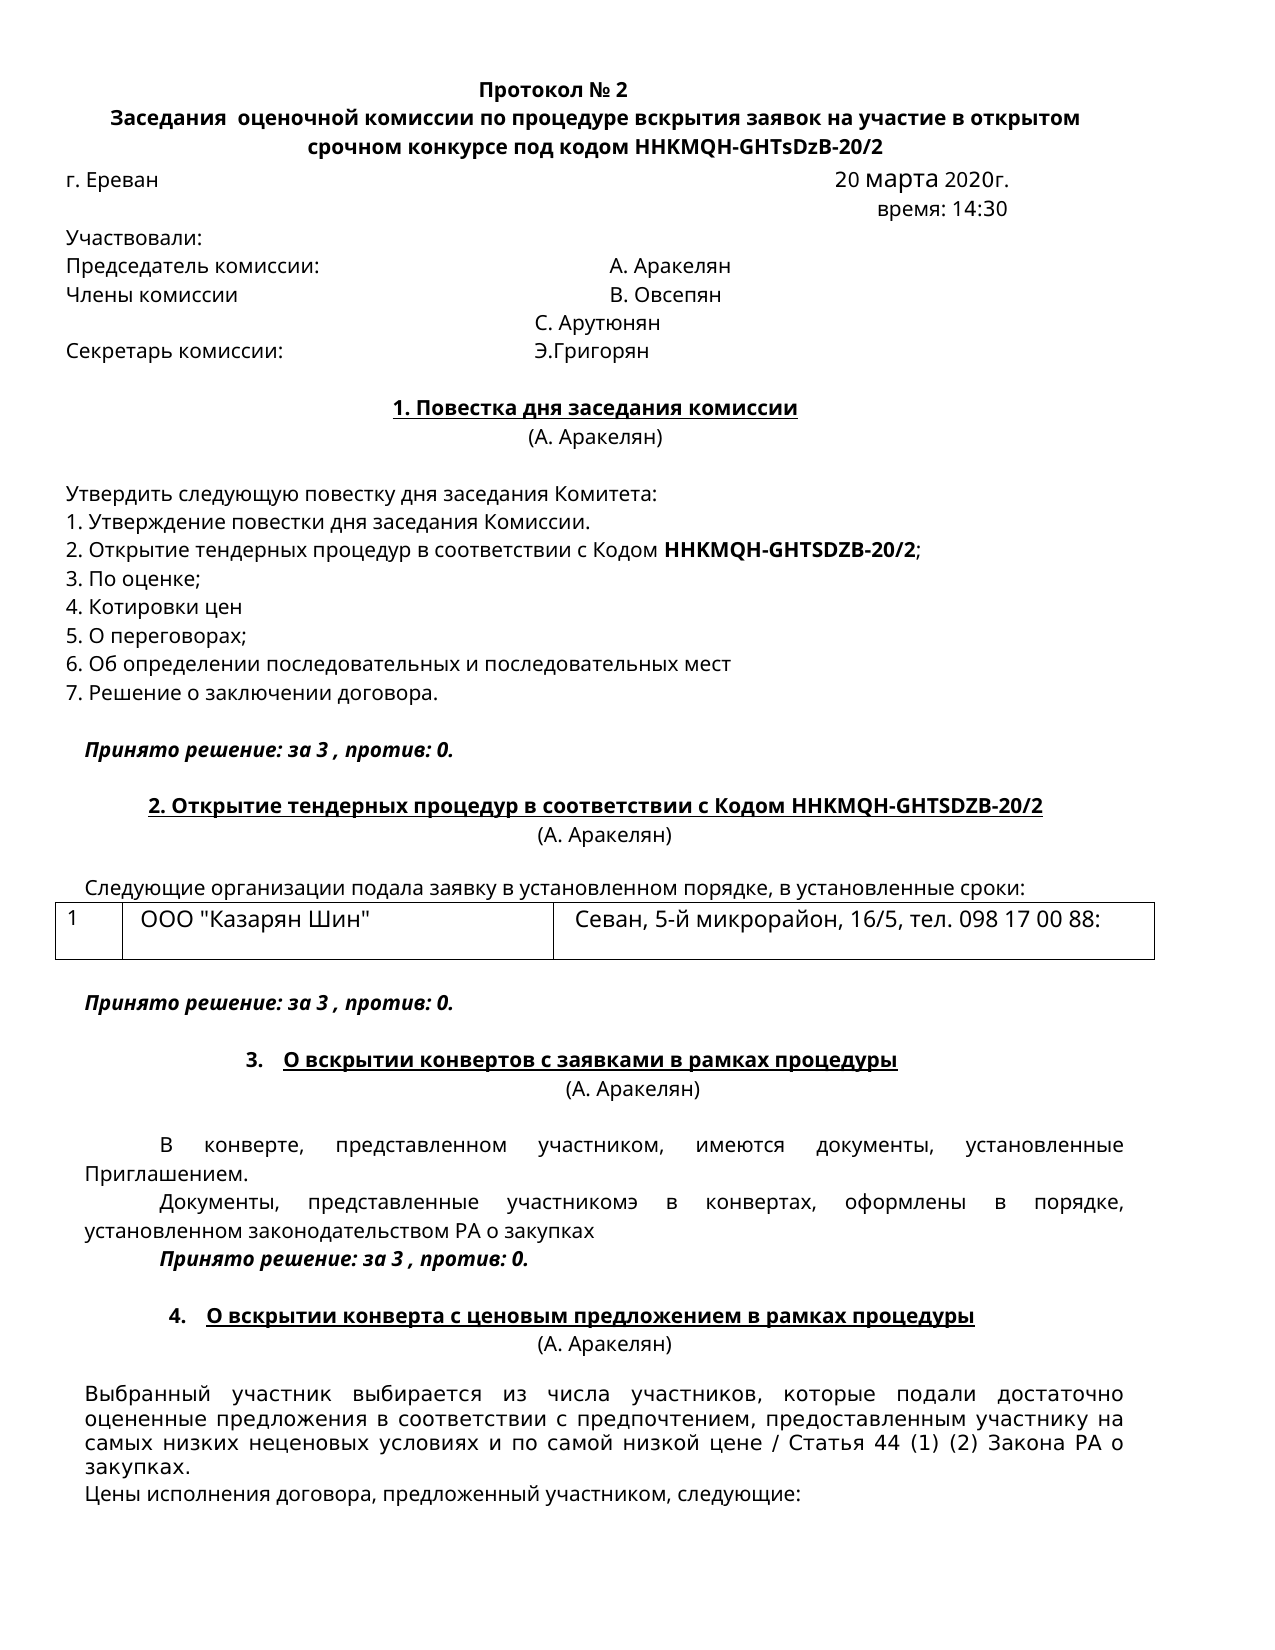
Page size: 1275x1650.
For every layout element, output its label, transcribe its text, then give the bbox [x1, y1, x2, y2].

text Утвердить следующую повестку дня заседания Комитета: [66, 479, 1125, 507]
text Протокол № 2 [0, 75, 1125, 103]
list О вскрытии конверта с ценовым предложением в рамках процедуры [18, 1301, 1125, 1329]
text 4. Котировки цен [66, 592, 1125, 621]
text 5. О переговорах; [66, 621, 1125, 649]
text 1. Утверждение повестки дня заседания Комиссии. [66, 507, 1125, 536]
text 7. Решение о заключении договора. [66, 678, 1125, 706]
text Участвовали: [66, 223, 1125, 251]
text 3. По оценке; [66, 564, 1125, 592]
text Выбранный участник выбирается из числа участников, которые подали достаточно оцененные предложения в соответствии с предпочтением, предоставленным участнику на самых низких неценовых условиях и по самой низкой цене / Статья 44 (1) (2) Закона РА о закупках. [84, 1382, 1125, 1479]
text Секретарь комиссии: Э.Григорян [66, 337, 1125, 365]
text г. Ереван 20 марта 2020г. [66, 160, 1125, 194]
text (А. Аракелян) [84, 1329, 1125, 1358]
text (А. Аракелян) [66, 422, 1125, 450]
text Председатель комиссии: А. Аракелян [66, 251, 1125, 280]
text 6. Об определении последовательных и последовательных мест [66, 649, 1125, 678]
text Цены исполнения договора, предложенный участником, следующие: [84, 1479, 1125, 1508]
text 1. Повестка дня заседания комиссии [66, 393, 1125, 422]
text Следующие организации подала заявку в установленном порядке, в установленные сроки: [84, 873, 1125, 902]
text Принято решение: за 3 , против: 0. [84, 735, 1125, 763]
text Принято решение: за 3 , против: 0. [84, 988, 1125, 1017]
text Документы, представленные участникомэ в конвертах, оформлены в порядке, установленном законодательством РА о закупках [84, 1187, 1125, 1244]
text (А. Аракелян) [84, 1074, 1125, 1102]
table_header Севан, 5-й микрорайон, 16/5, тел. 098 17 00 88: [554, 903, 1154, 959]
list О вскрытии конвертов с заявками в рамках процедуры [18, 1045, 1125, 1074]
text Принято решение: за 3 , против: 0. [84, 1244, 1125, 1273]
text 2. Открытие тендерных процедур в соответствии с Кодом HHKMQH-GHTSDZB-20/2 [66, 792, 1125, 820]
text С. Арутюнян [66, 308, 1125, 337]
table_header ООО "Казарян Шин" [123, 903, 553, 959]
text Заседания оценочной комиссии по процедуре вскрытия заявок на участие в открытом срочном конкурсе под кодом HHKMQH-GHTsDzB-20/2 [66, 103, 1125, 160]
table_header 1 [56, 903, 122, 959]
text Члены комиссии В. Овсепян [66, 280, 1125, 308]
text (А. Аракелян) [84, 820, 1125, 848]
text 2. Открытие тендерных процедур в соответствии с Кодом HHKMQH-GHTSDZB-20/2; [66, 536, 1125, 564]
text время: 14:30 [66, 194, 1125, 223]
text В конверте, представленном участником, имеются документы, установленные Приглашением. [84, 1131, 1125, 1187]
